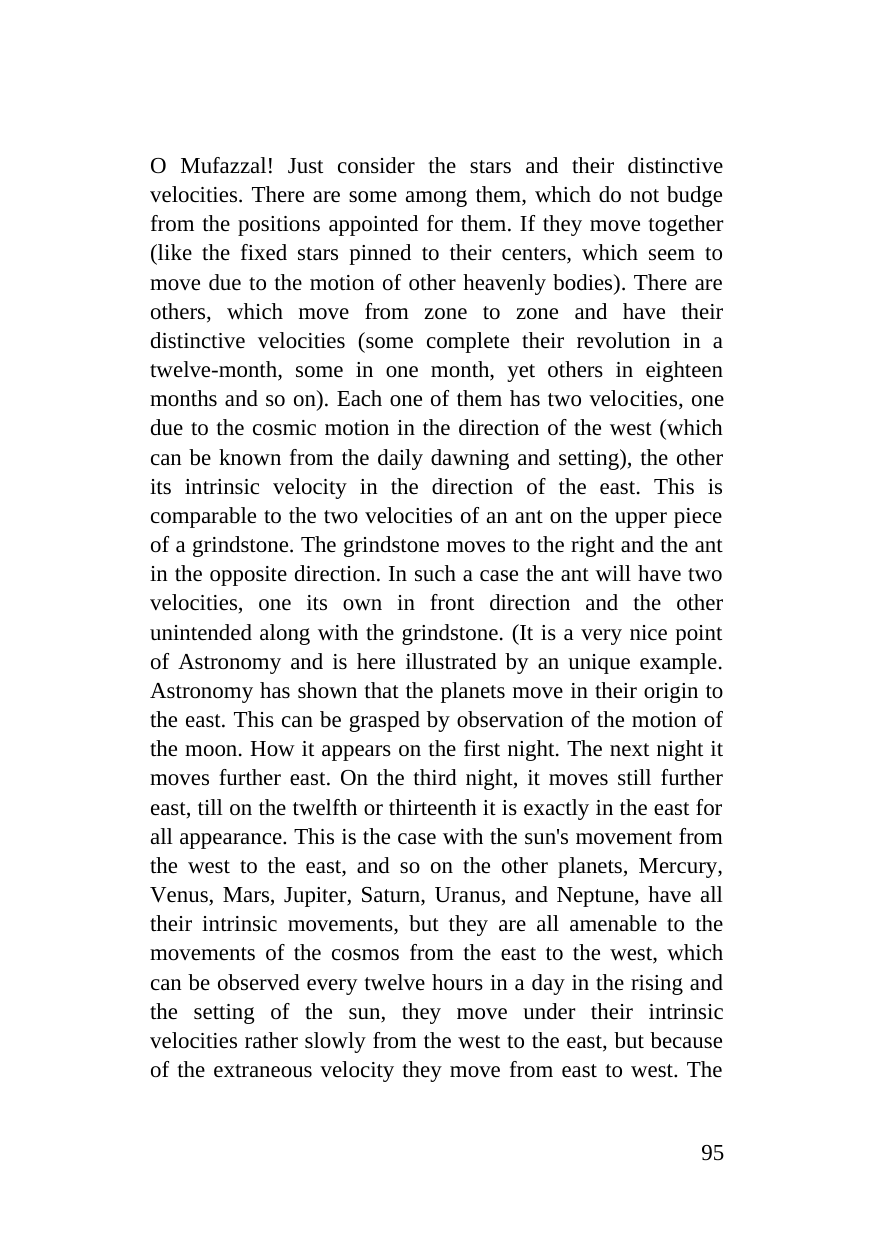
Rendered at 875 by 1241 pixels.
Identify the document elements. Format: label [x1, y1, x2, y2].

text [150, 150, 724, 1083]
